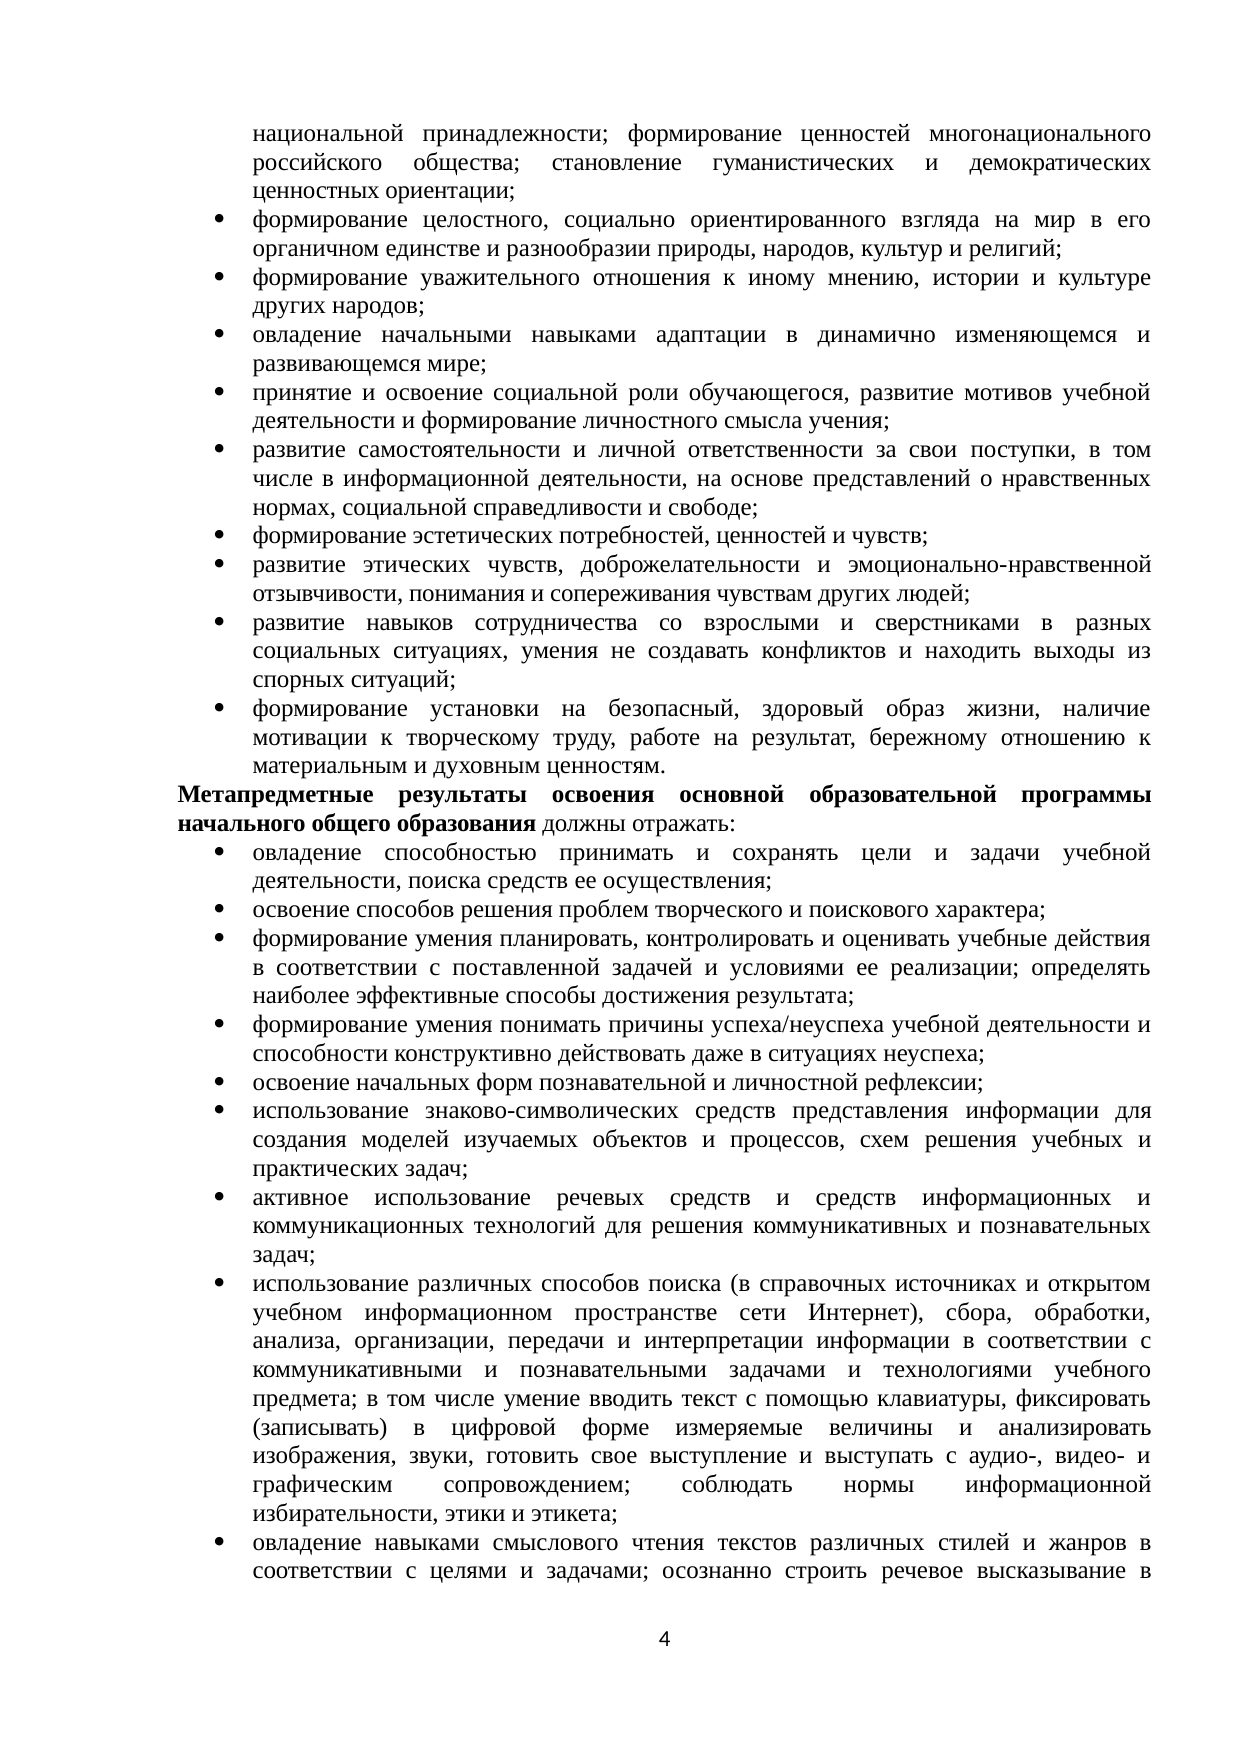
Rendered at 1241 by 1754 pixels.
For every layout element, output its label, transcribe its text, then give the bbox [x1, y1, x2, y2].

list формирование эстетических потребностей, ценностей и чувств; [215, 521, 1152, 549]
list формирование умения планировать, контролировать и оценивать учебные действия в соответствии с поставленной задачей и условиями ее реализации; определять наиболее эффективные способы достижения результата; [215, 923, 1152, 1009]
list овладение начальными навыками адаптации в динамично изменяющемся и развивающемся мире; [215, 319, 1152, 377]
list принятие и освоение социальной роли обучающегося, развитие мотивов учебной деятельности и формирование личностного смысла учения; [215, 377, 1152, 434]
list формирование умения понимать причины успеха/неуспеха учебной деятельности и способности конструктивно действовать даже в ситуациях неуспеха; [215, 1009, 1152, 1067]
list развитие этических чувств, доброжелательности и эмоционально-нравственной отзывчивости, понимания и сопереживания чувствам других людей; [215, 549, 1152, 607]
list освоение начальных форм познавательной и личностной рефлексии; [215, 1067, 1152, 1096]
list формирование уважительного отношения к иному мнению, истории и культуре других народов; [215, 262, 1152, 319]
list развитие самостоятельности и личной ответственности за свои поступки, в том числе в информационной деятельности, на основе представлений о нравственных нормах, социальной справедливости и свободе; [215, 434, 1152, 521]
list освоение способов решения проблем творческого и поискового характера; [215, 894, 1152, 923]
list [215, 1527, 1152, 1584]
list использование различных способов поиска (в справочных источниках и открытом учебном информационном пространстве сети Интернет), сбора, обработки, анализа, организации, передачи и интерпретации информации в соответствии с коммуникативными и познавательными задачами и технологиями учебного предмета; в том числе умение вводить текст с помощью клавиатуры, фиксировать (записывать) в цифровой форме измеряемые величины и анализировать изображения, звуки, готовить свое выступление и выступать с аудио-, видео- и графическим сопровождением; соблюдать нормы информационной избирательности, этики и этикета; [215, 1268, 1152, 1527]
list формирование установки на безопасный, здоровый образ жизни, наличие мотивации к творческому труду, работе на результат, бережному отношению к материальным и духовным ценностям. [215, 693, 1152, 779]
list использование знаково-символических средств представления информации для создания моделей изучаемых объектов и процессов, схем решения учебных и практических задач; [215, 1096, 1152, 1182]
list развитие навыков сотрудничества со взрослыми и сверстниками в разных социальных ситуациях, умения не создавать конфликтов и находить выходы из спорных ситуаций; [215, 607, 1152, 693]
list формирование целостного, социально ориентированного взгляда на мир в его органичном единстве и разнообразии природы, народов, культур и религий; [215, 204, 1152, 262]
list активное использование речевых средств и средств информационных и коммуникационных технологий для решения коммуникативных и познавательных задач; [215, 1182, 1152, 1268]
list овладение способностью принимать и сохранять цели и задачи учебной деятельности, поиска средств ее осуществления; [215, 837, 1152, 894]
text Метапредметные результаты освоения основной образовательной программы начального общего образования должны отражать: [177, 779, 1152, 837]
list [215, 118, 1152, 204]
